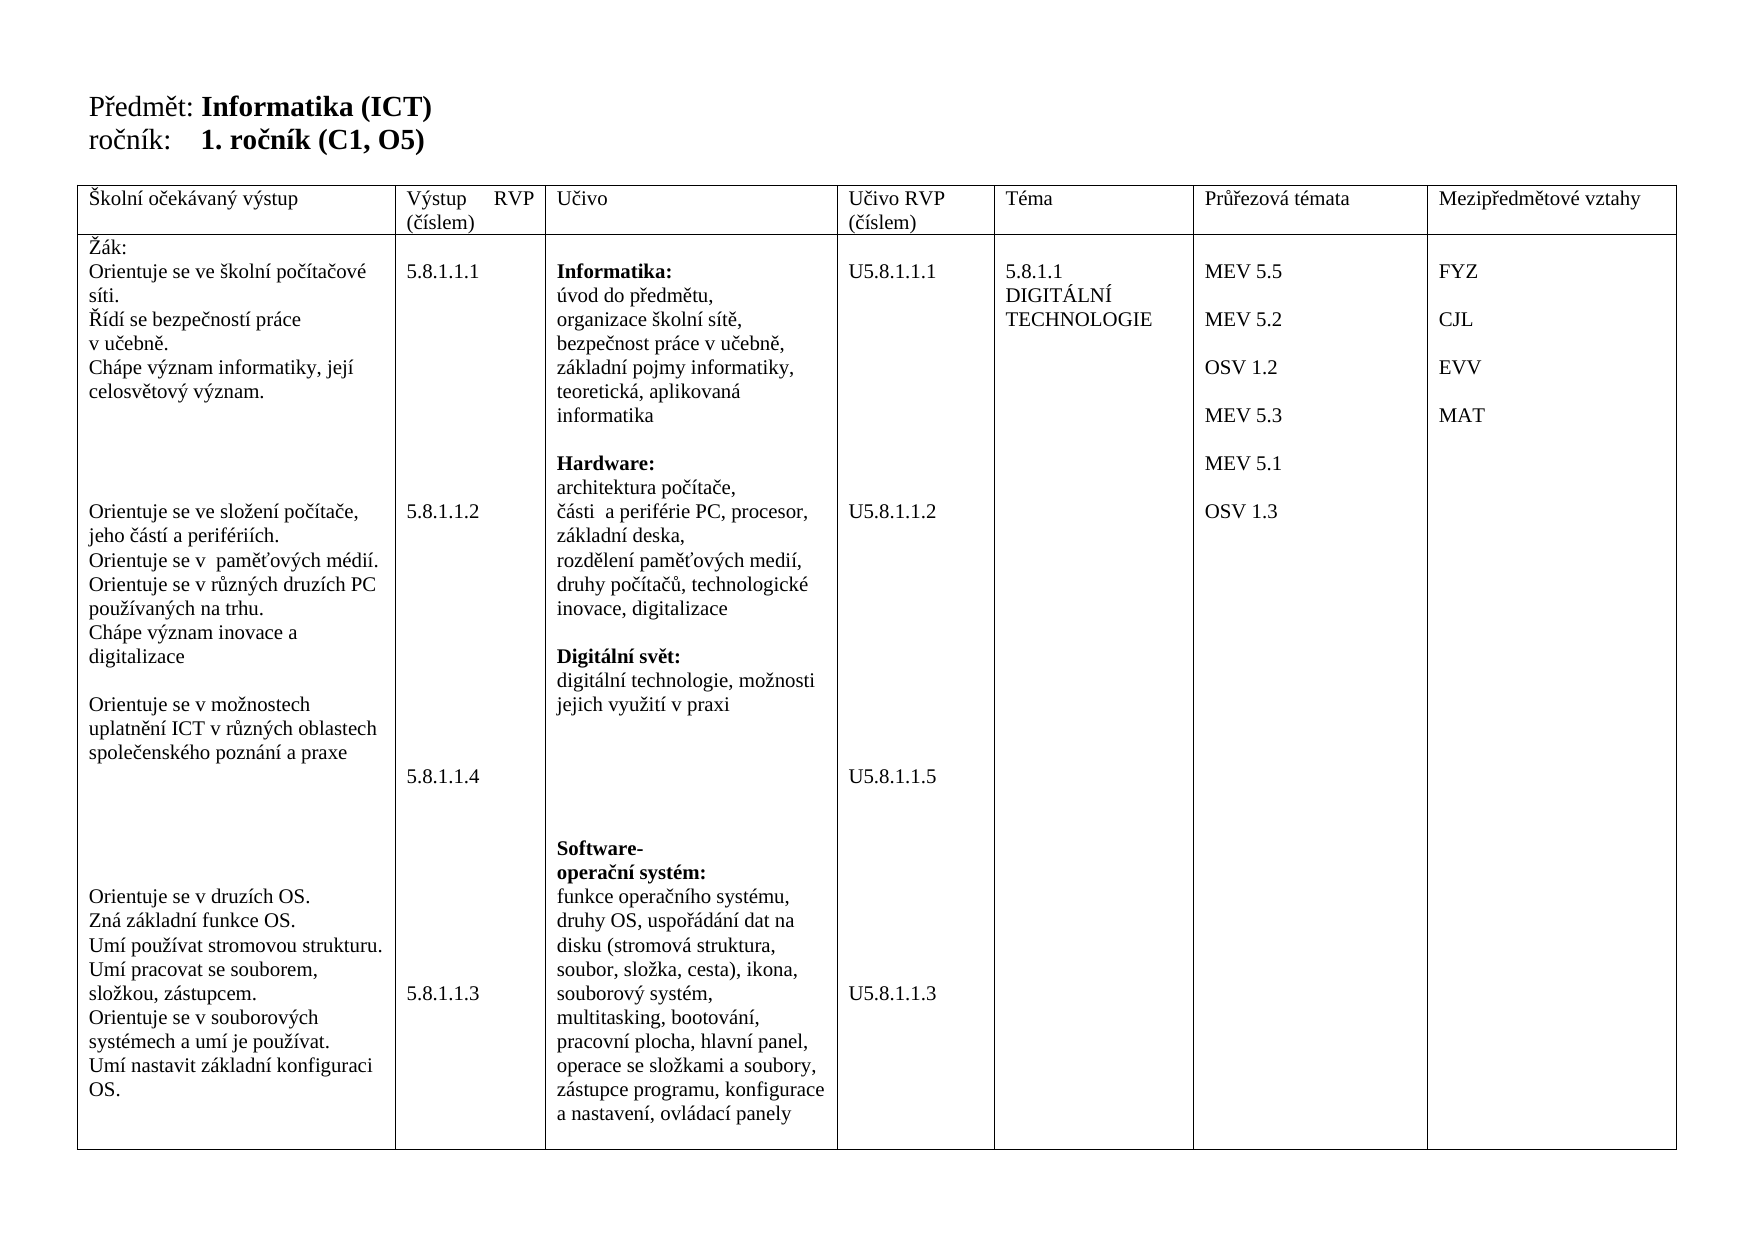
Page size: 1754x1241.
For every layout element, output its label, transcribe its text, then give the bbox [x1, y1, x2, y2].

table_header Výstup RVP (číslem) [396, 186, 545, 234]
table_header Učivo RVP (číslem) [838, 186, 994, 234]
table_header Školní očekávaný výstup [78, 186, 395, 234]
table_cell FYZ CJL EVV MAT [1428, 235, 1676, 1149]
table_header Téma [995, 186, 1193, 234]
text ročník: 1. ročník (C1, O5) [89, 122, 1665, 156]
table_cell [838, 235, 994, 1149]
text Předmět: Informatika (ICT) [89, 89, 1665, 122]
table_header Učivo [546, 186, 837, 234]
table_header Průřezová témata [1194, 186, 1427, 234]
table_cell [995, 235, 1193, 1149]
table_header Mezipředmětové vztahy [1428, 186, 1676, 234]
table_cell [78, 235, 395, 1149]
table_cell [546, 235, 837, 1149]
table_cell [396, 235, 545, 1149]
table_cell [1194, 235, 1427, 1149]
